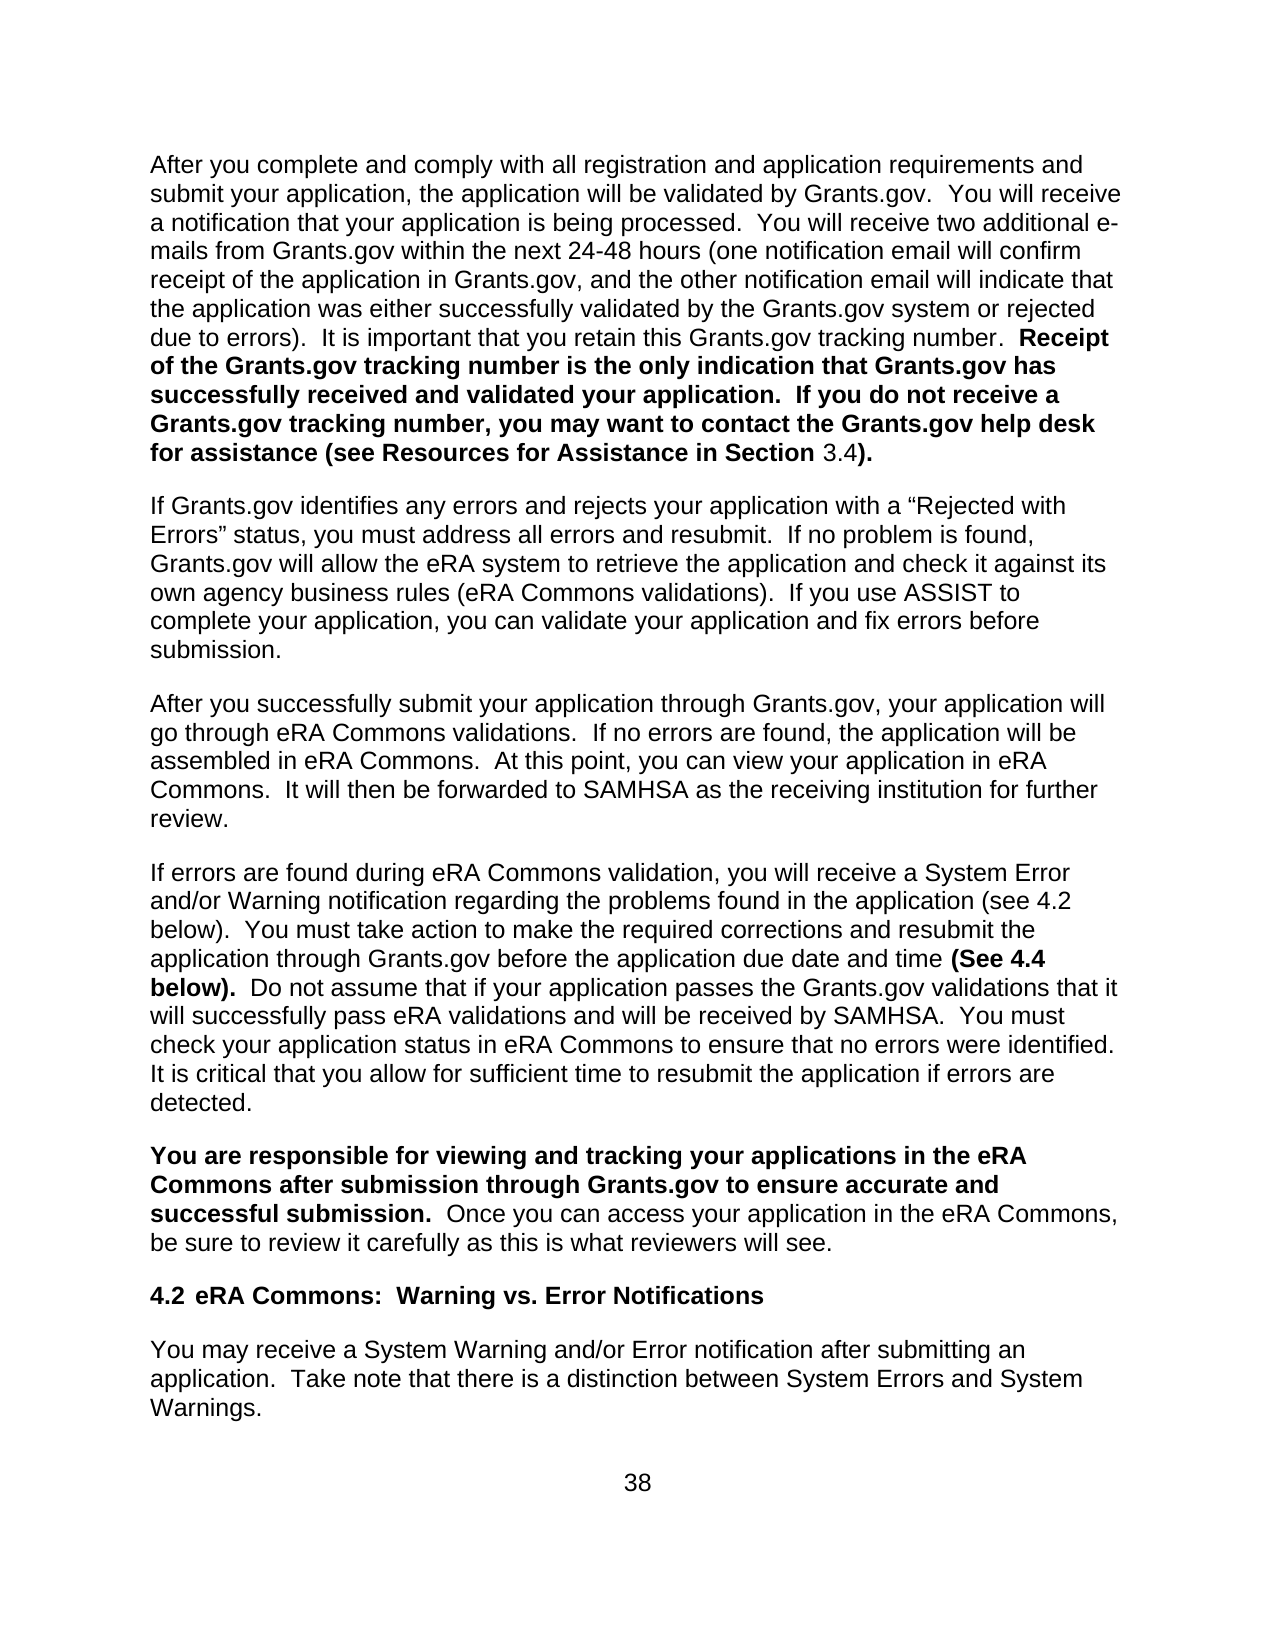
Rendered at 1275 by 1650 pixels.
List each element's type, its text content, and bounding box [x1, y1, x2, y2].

text If errors are found during eRA Commons validation, you will receive a System Error and/or Warning notification regarding the problems found in the application (see 4.2 below). You must take action to make the required corrections and resubmit the application through Grants.gov before the application due date and time (See 4.4 below). Do not assume that if your application passes the Grants.gov validations that it will successfully pass eRA validations and will be received by SAMHSA. You must check your application status in eRA Commons to ensure that no errors were identified. It is critical that you allow for sufficient time to resubmit the application if errors are detected. [150, 857, 1125, 1116]
text After you successfully submit your application through Grants.gov, your application will go through eRA Commons validations. If no errors are found, the application will be assembled in eRA Commons. At this point, you can view your application in eRA Commons. It will then be forwarded to SAMHSA as the receiving institution for further review. [150, 689, 1125, 832]
text After you complete and comply with all registration and application requirements and submit your application, the application will be validated by Grants.gov. You will receive a notification that your application is being processed. You will receive two additional e-mails from Grants.gov within the next 24-48 hours (one notification email will confirm receipt of the application in Grants.gov, and the other notification email will indicate that the application was either successfully validated by the Grants.gov system or rejected due to errors). It is important that you retain this Grants.gov tracking number. Receipt of the Grants.gov tracking number is the only indication that Grants.gov has successfully received and validated your application. If you do not receive a Grants.gov tracking number, you may want to contact the Grants.gov help desk for assistance (see Resources for Assistance in Section 3.4). [150, 150, 1125, 466]
list You may receive a System Warning and/or Error notification after submitting an application. Take note that there is a distinction between System Errors and System Warnings. [150, 1335, 1125, 1421]
text If Grants.gov identifies any errors and rejects your application with a “Rejected with Errors” status, you must address all errors and resubmit. If no problem is found, Grants.gov will allow the eRA system to retrieve the application and check it against its own agency business rules (eRA Commons validations). If you use ASSIST to complete your application, you can validate your application and fix errors before submission. [150, 491, 1125, 664]
text 4.2 eRA Commons: Warning vs. Error Notifications [150, 1281, 1125, 1310]
text You are responsible for viewing and tracking your applications in the eRA Commons after submission through Grants.gov to ensure accurate and successful submission. Once you can access your application in the eRA Commons, be sure to review it carefully as this is what reviewers will see. [150, 1141, 1125, 1256]
